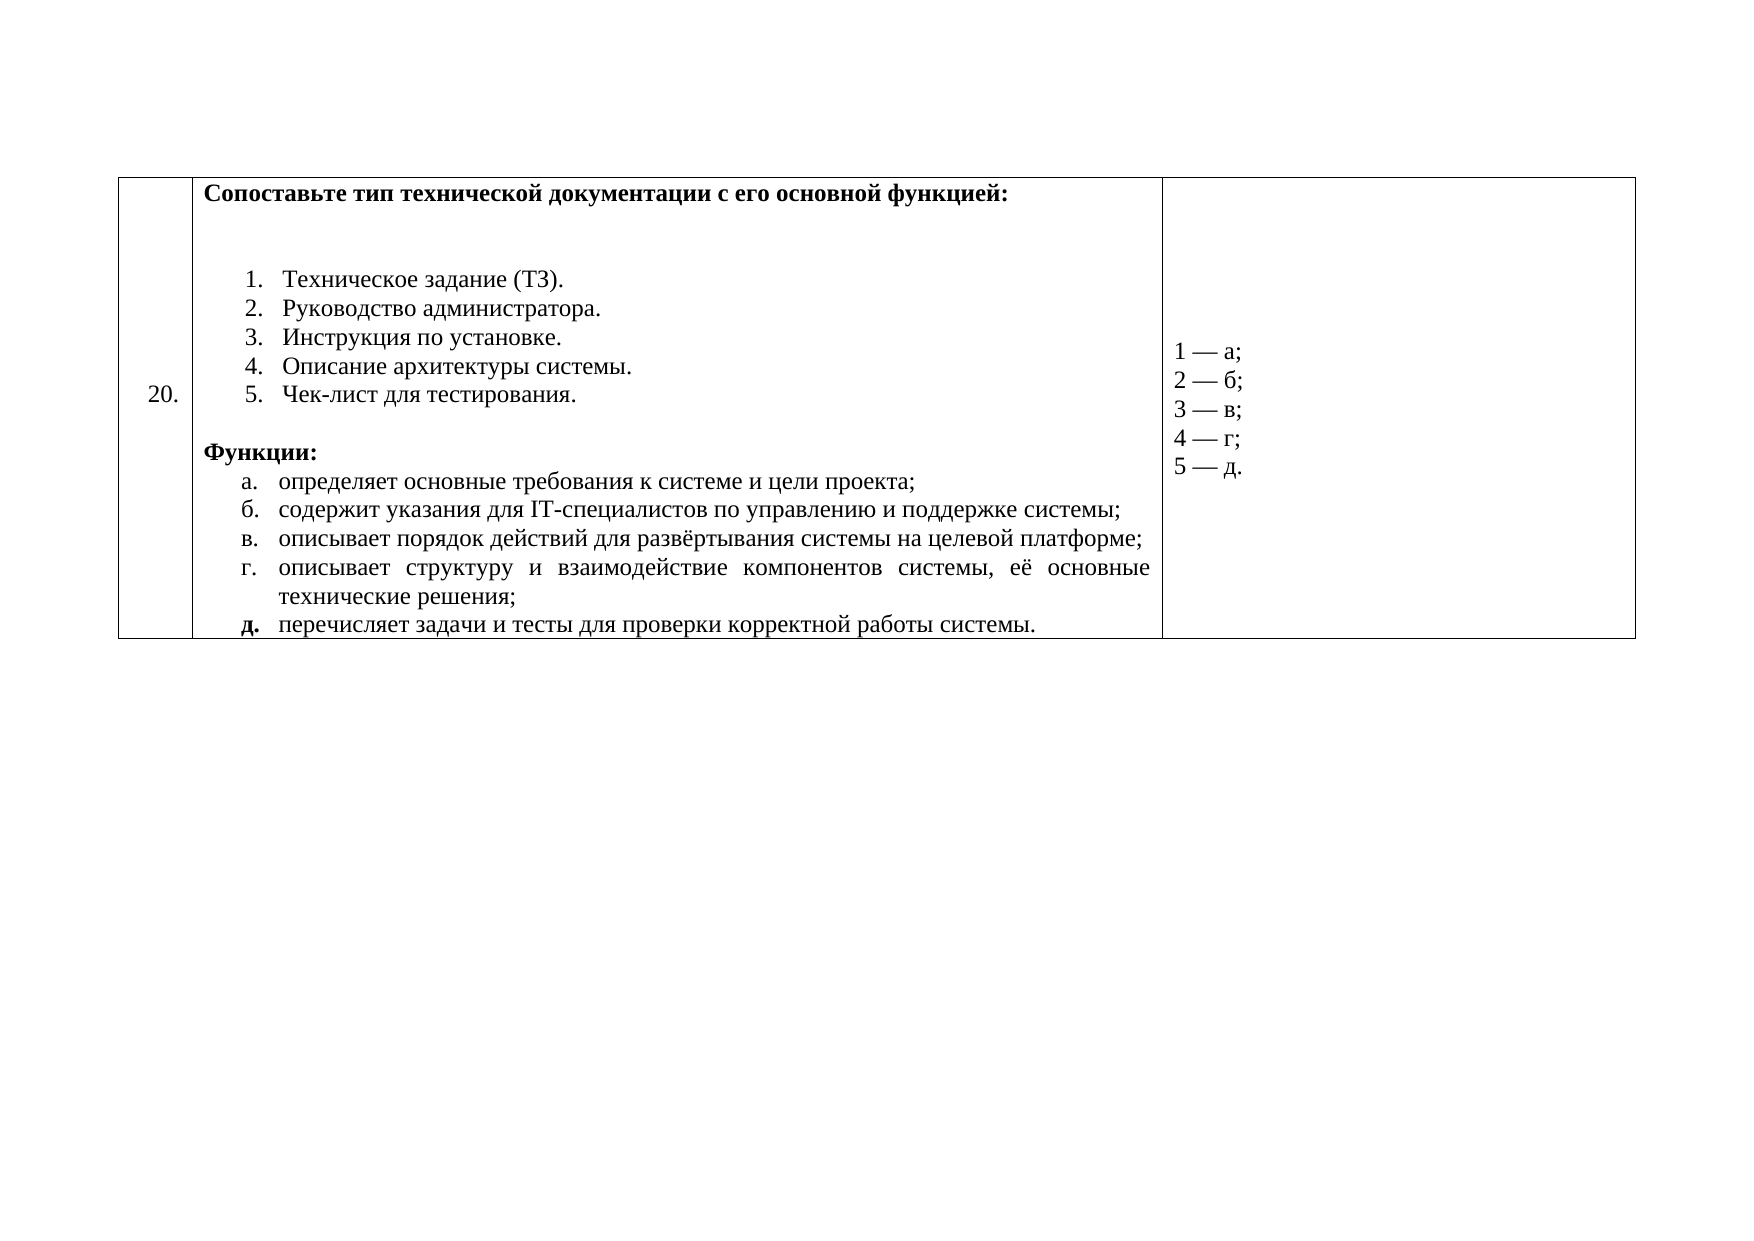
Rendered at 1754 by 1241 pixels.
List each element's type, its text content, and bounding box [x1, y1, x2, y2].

table_cell [119, 178, 192, 638]
table_cell Сопоставьте тип технической документации с его основной функцией: Техническое задание (ТЗ). Руководство администратора. Инструкция по установке. Описание архитектуры системы. Чек-лист для тестирования. Функции: определяет основные требования к системе и цели проекта; содержит указания для IT-специалистов по управлению и поддержке системы; описывает порядок действий для развёртывания системы на целевой платформе; описывает структуру и взаимодействие компонентов системы, её основные технические решения; перечисляет задачи и тесты для проверки корректной работы системы. [193, 178, 1162, 638]
table_cell 1 — а; 2 — б; 3 — в; 4 — г; 5 — д. [1163, 178, 1635, 638]
